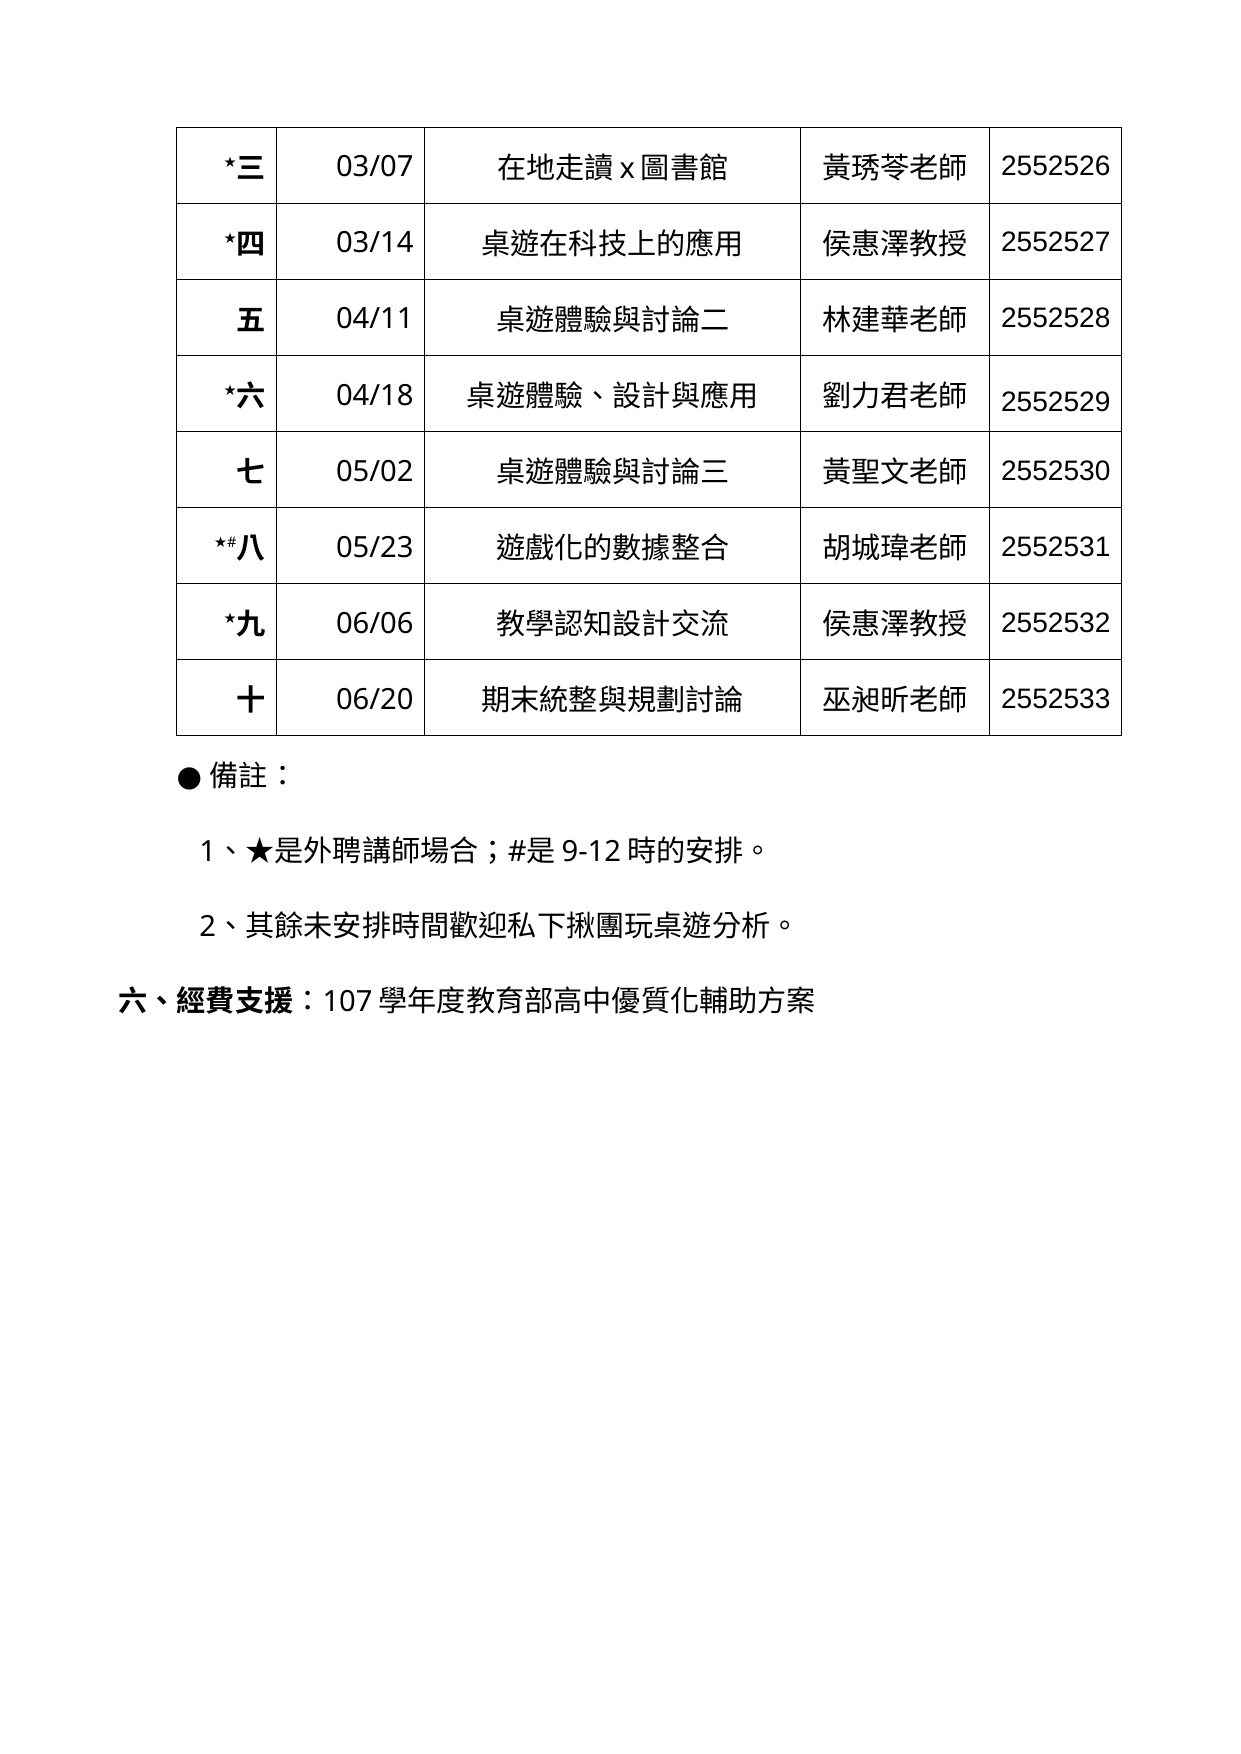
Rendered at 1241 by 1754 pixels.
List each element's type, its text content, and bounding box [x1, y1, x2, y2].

table_cell 侯惠澤教授 [801, 584, 989, 659]
table_cell 05/02 [277, 432, 424, 507]
table_cell 侯惠澤教授 [801, 204, 989, 279]
table_cell 04/18 [277, 356, 424, 431]
table_cell 03/14 [277, 204, 424, 279]
table_cell 2552532 [990, 584, 1121, 659]
text 六、經費支援：107學年度教育部高中優質化輔助方案 [118, 961, 1122, 1036]
table_cell 桌遊體驗與討論三 [425, 432, 800, 507]
table_cell 06/06 [277, 584, 424, 659]
table_cell 03/07 [277, 128, 424, 203]
table_cell 在地走讀x圖書館 [425, 128, 800, 203]
table_cell ★四 [177, 204, 276, 279]
table_cell 遊戲化的數據整合 [425, 508, 800, 583]
table_cell 劉力君老師 [801, 356, 989, 431]
text 1、★是外聘講師場合；#是9-12時的安排。 [118, 811, 1122, 886]
text 2、其餘未安排時間歡迎私下揪團玩桌遊分析。 [118, 886, 1122, 961]
table_cell 06/20 [277, 660, 424, 735]
table_cell 桌遊體驗、設計與應用 [425, 356, 800, 431]
table_cell 2552528 [990, 280, 1121, 355]
table_cell ★三 [177, 128, 276, 203]
table_cell 桌遊體驗與討論二 [425, 280, 800, 355]
table_cell ★六 [177, 356, 276, 431]
table_cell 黃聖文老師 [801, 432, 989, 507]
table_cell 2552529 [990, 356, 1121, 431]
table_cell 巫昶昕老師 [801, 660, 989, 735]
table_cell 2552531 [990, 508, 1121, 583]
table_cell ★#八 [177, 508, 276, 583]
table_cell 期末統整與規劃討論 [425, 660, 800, 735]
table_cell 04/11 [277, 280, 424, 355]
table_cell 桌遊在科技上的應用 [425, 204, 800, 279]
table_cell 2552533 [990, 660, 1121, 735]
table_cell 05/23 [277, 508, 424, 583]
table_cell 十 [177, 660, 276, 735]
table_cell 2552526 [990, 128, 1121, 203]
table_cell ★九 [177, 584, 276, 659]
table_cell 七 [177, 432, 276, 507]
table_cell 教學認知設計交流 [425, 584, 800, 659]
table_cell 胡城瑋老師 [801, 508, 989, 583]
text ● 備註： [118, 736, 1122, 811]
table_cell 林建華老師 [801, 280, 989, 355]
table_cell 黃琇苓老師 [801, 128, 989, 203]
table_cell 五 [177, 280, 276, 355]
table_cell 2552527 [990, 204, 1121, 279]
table_cell 2552530 [990, 432, 1121, 507]
